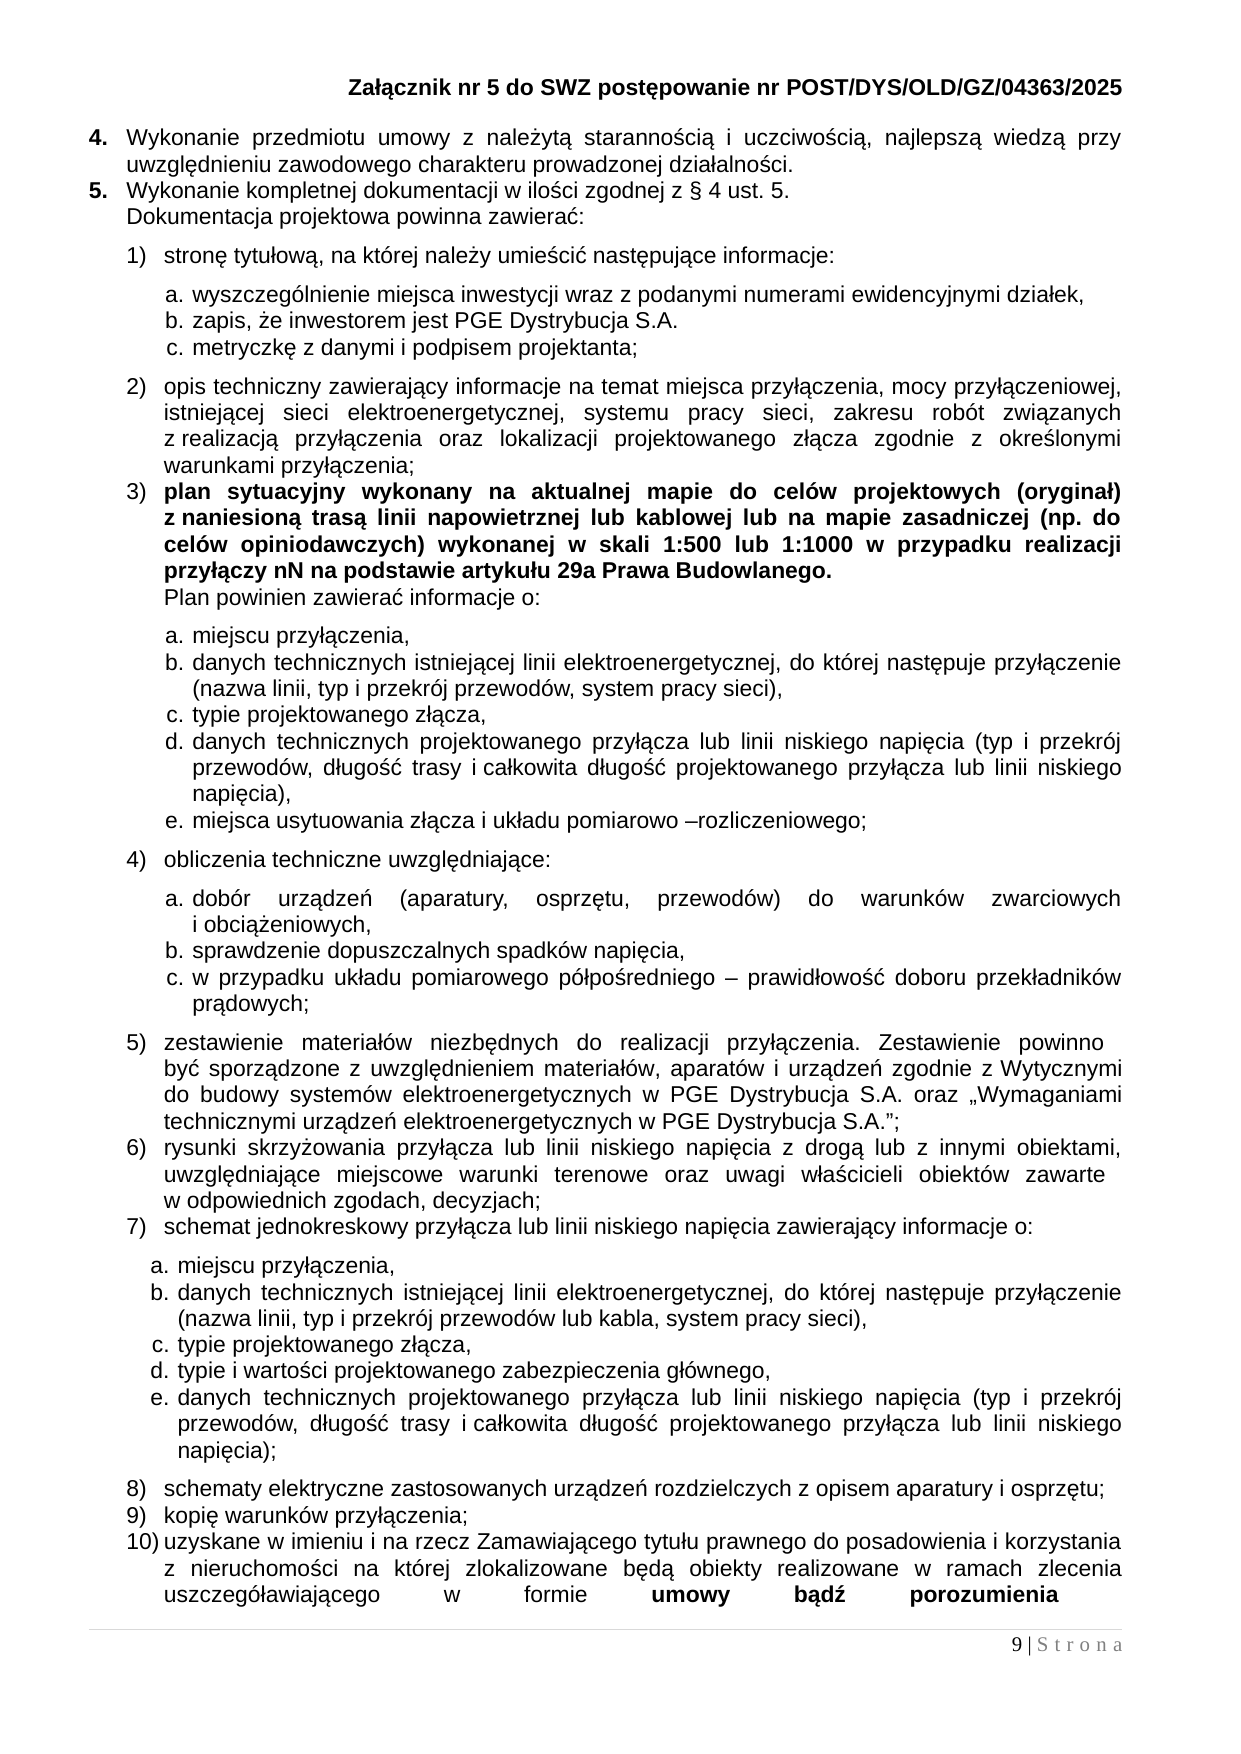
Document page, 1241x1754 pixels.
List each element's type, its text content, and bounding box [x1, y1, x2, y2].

list obliczenia techniczne uwzględniające: [126, 846, 1122, 872]
list zapis, że inwestorem jest PGE Dystrybucja S.A. [184, 307, 1122, 334]
list typie projektowanego złącza, [184, 701, 1122, 728]
list w przypadku układu pomiarowego półpośredniego – prawidłowość doboru przekładników prądowych; [184, 963, 1122, 1016]
list opis techniczny zawierający informacje na temat miejsca przyłączenia, mocy przyłączeniowej, istniejącej sieci elektroenergetycznej, systemu pracy sieci, zakresu robót związanych z realizacją przyłączenia oraz lokalizacji projektowanego złącza zgodnie z określonymi warunkami przyłączenia; [126, 373, 1122, 478]
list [126, 1528, 1122, 1607]
list stronę tytułową, na której należy umieścić następujące informacje: [126, 242, 1122, 268]
list sprawdzenie dopuszczalnych spadków napięcia, [184, 937, 1122, 963]
list dobór urządzeń (aparatury, osprzętu, przewodów) do warunków zwarciowych i obciążeniowych, [184, 884, 1122, 937]
text Plan powinien zawierać informacje o: [164, 583, 1122, 610]
list Dokumentacja projektowa powinna zawierać: [126, 203, 1122, 230]
list danych technicznych istniejącej linii elektroenergetycznej, do której następuje przyłączenie (nazwa linii, typ i przekrój przewodów lub kabla, system pracy sieci), [169, 1278, 1122, 1331]
list zestawienie materiałów niezbędnych do realizacji przyłączenia. Zestawienie powinno być sporządzone z uwzględnieniem materiałów, aparatów i urządzeń zgodnie z Wytycznymi do budowy systemów elektroenergetycznych w PGE Dystrybucja S.A. oraz „Wymaganiami technicznymi urządzeń elektroenergetycznych w PGE Dystrybucja S.A.”; [126, 1029, 1122, 1134]
list schematy elektryczne zastosowanych urządzeń rozdzielczych z opisem aparatury i osprzętu; [126, 1475, 1122, 1502]
list Wykonanie przedmiotu umowy z należytą starannością i uczciwością, najlepszą wiedzą przy uwzględnieniu zawodowego charakteru prowadzonej działalności. [89, 124, 1122, 177]
list miejscu przyłączenia, [184, 622, 1122, 649]
list plan sytuacyjny wykonany na aktualnej mapie do celów projektowych (oryginał) z naniesioną trasą linii napowietrznej lub kablowej lub na mapie zasadniczej (np. do celów opiniodawczych) wykonanej w skali 1:500 lub 1:1000 w przypadku realizacji przyłączy nN na podstawie artykułu 29a Prawa Budowlanego. [126, 478, 1122, 583]
list kopię warunków przyłączenia; [126, 1502, 1122, 1528]
list danych technicznych projektowanego przyłącza lub linii niskiego napięcia (typ i przekrój przewodów, długość trasy i całkowita długość projektowanego przyłącza lub linii niskiego napięcia); [169, 1384, 1122, 1463]
list miejscu przyłączenia, [169, 1252, 1122, 1278]
list schemat jednokreskowy przyłącza lub linii niskiego napięcia zawierający informacje o: [126, 1213, 1122, 1239]
list typie projektowanego złącza, [169, 1331, 1122, 1357]
list typie i wartości projektowanego zabezpieczenia głównego, [169, 1357, 1122, 1384]
list metryczkę z danymi i podpisem projektanta; [184, 334, 1122, 360]
list wyszczególnienie miejsca inwestycji wraz z podanymi numerami ewidencyjnymi działek, [184, 281, 1122, 307]
list rysunki skrzyżowania przyłącza lub linii niskiego napięcia z drogą lub z innymi obiektami, uwzględniające miejscowe warunki terenowe oraz uwagi właścicieli obiektów zawarte w odpowiednich zgodach, decyzjach; [126, 1134, 1122, 1213]
list miejsca usytuowania złącza i układu pomiarowo –rozliczeniowego; [184, 807, 1122, 833]
list danych technicznych projektowanego przyłącza lub linii niskiego napięcia (typ i przekrój przewodów, długość trasy i całkowita długość projektowanego przyłącza lub linii niskiego napięcia), [184, 728, 1122, 807]
list Wykonanie kompletnej dokumentacji w ilości zgodnej z § 4 ust. 5. [89, 177, 1122, 203]
list danych technicznych istniejącej linii elektroenergetycznej, do której następuje przyłączenie (nazwa linii, typ i przekrój przewodów, system pracy sieci), [184, 649, 1122, 701]
